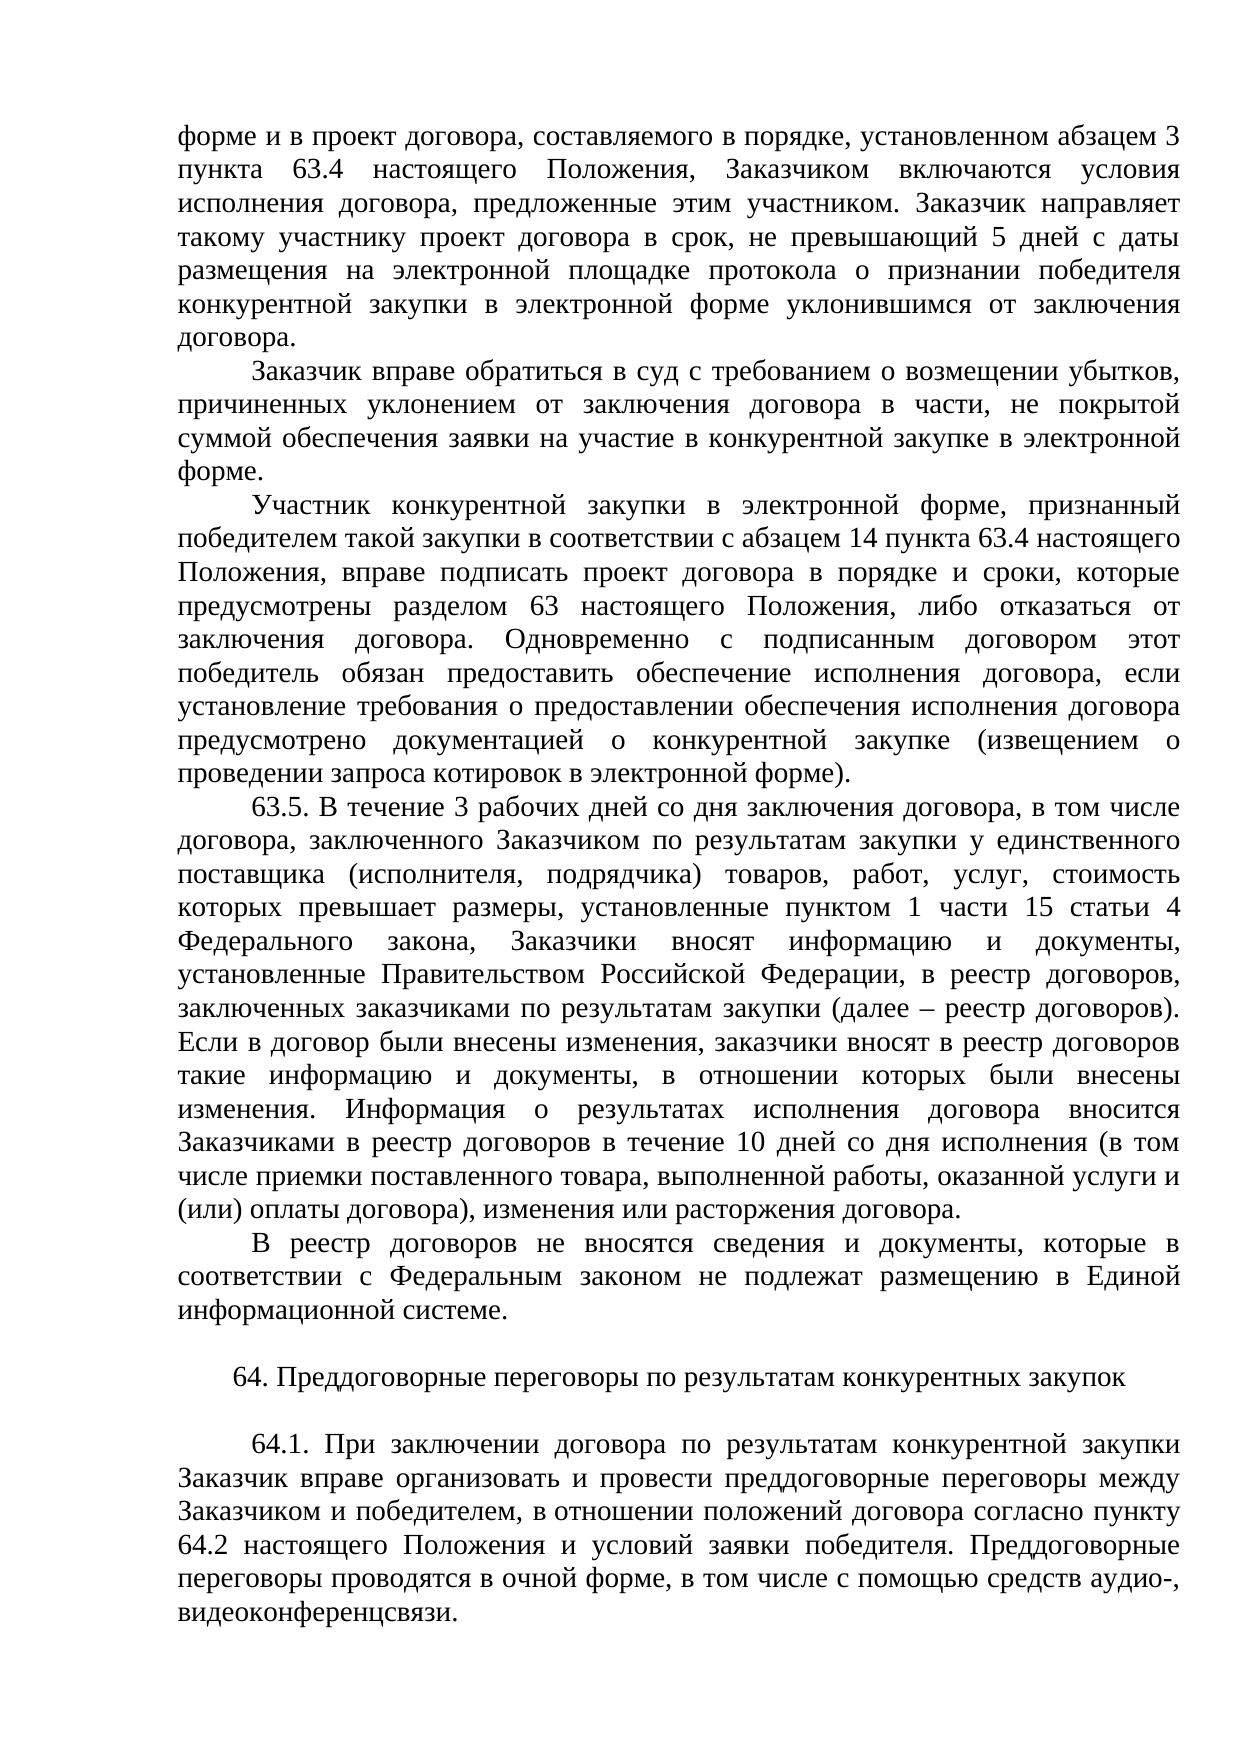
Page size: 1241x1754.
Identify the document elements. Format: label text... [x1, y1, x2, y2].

text 64.1. При заключении договора по результатам конкурентной закупки Заказчик вправе организовать и провести преддоговорные переговоры между Заказчиком и победителем, в отношении положений договора согласно пункту 64.2 настоящего Положения и условий заявки победителя. Преддоговорные переговоры проводятся в очной форме, в том числе с помощью средств аудио-, видеоконференцсвязи. [177, 1426, 1181, 1627]
text 64. Преддоговорные переговоры по результатам конкурентных закупок [177, 1359, 1181, 1393]
text Заказчик вправе обратиться в суд с требованием о возмещении убытков, причиненных уклонением от заключения договора в части, не покрытой суммой обеспечения заявки на участие в конкурентной закупке в электронной форме. [177, 353, 1181, 487]
text В реестр договоров не вносятся сведения и документы, которые в соответствии с Федеральным законом не подлежат размещению в Единой информационной системе. [177, 1225, 1181, 1326]
text Участник конкурентной закупки в электронной форме, признанный победителем такой закупки в соответствии с абзацем 14 пункта 63.4 настоящего Положения, вправе подписать проект договора в порядке и сроки, которые предусмотрены разделом 63 настоящего Положения, либо отказаться от заключения договора. Одновременно с подписанным договором этот победитель обязан предоставить обеспечение исполнения договора, если установление требования о предоставлении обеспечения исполнения договора предусмотрено документацией о конкурентной закупке (извещением о проведении запроса котировок в электронной форме). [177, 487, 1181, 789]
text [177, 118, 1181, 353]
text 63.5. В течение 3 рабочих дней со дня заключения договора, в том числе договора, заключенного Заказчиком по результатам закупки у единственного поставщика (исполнителя, подрядчика) товаров, работ, услуг, стоимость которых превышает размеры, установленные пунктом 1 части 15 статьи 4 Федерального закона, Заказчики вносят информацию и документы, установленные Правительством Российской Федерации, в реестр договоров, заключенных заказчиками по результатам закупки (далее – реестр договоров). Если в договор были внесены изменения, заказчики вносят в реестр договоров такие информацию и документы, в отношении которых были внесены изменения. Информация о результатах исполнения договора вносится Заказчиками в реестр договоров в течение 10 дней со дня исполнения (в том числе приемки поставленного товара, выполненной работы, оказанной услуги и (или) оплаты договора), изменения или расторжения договора. [177, 789, 1181, 1225]
